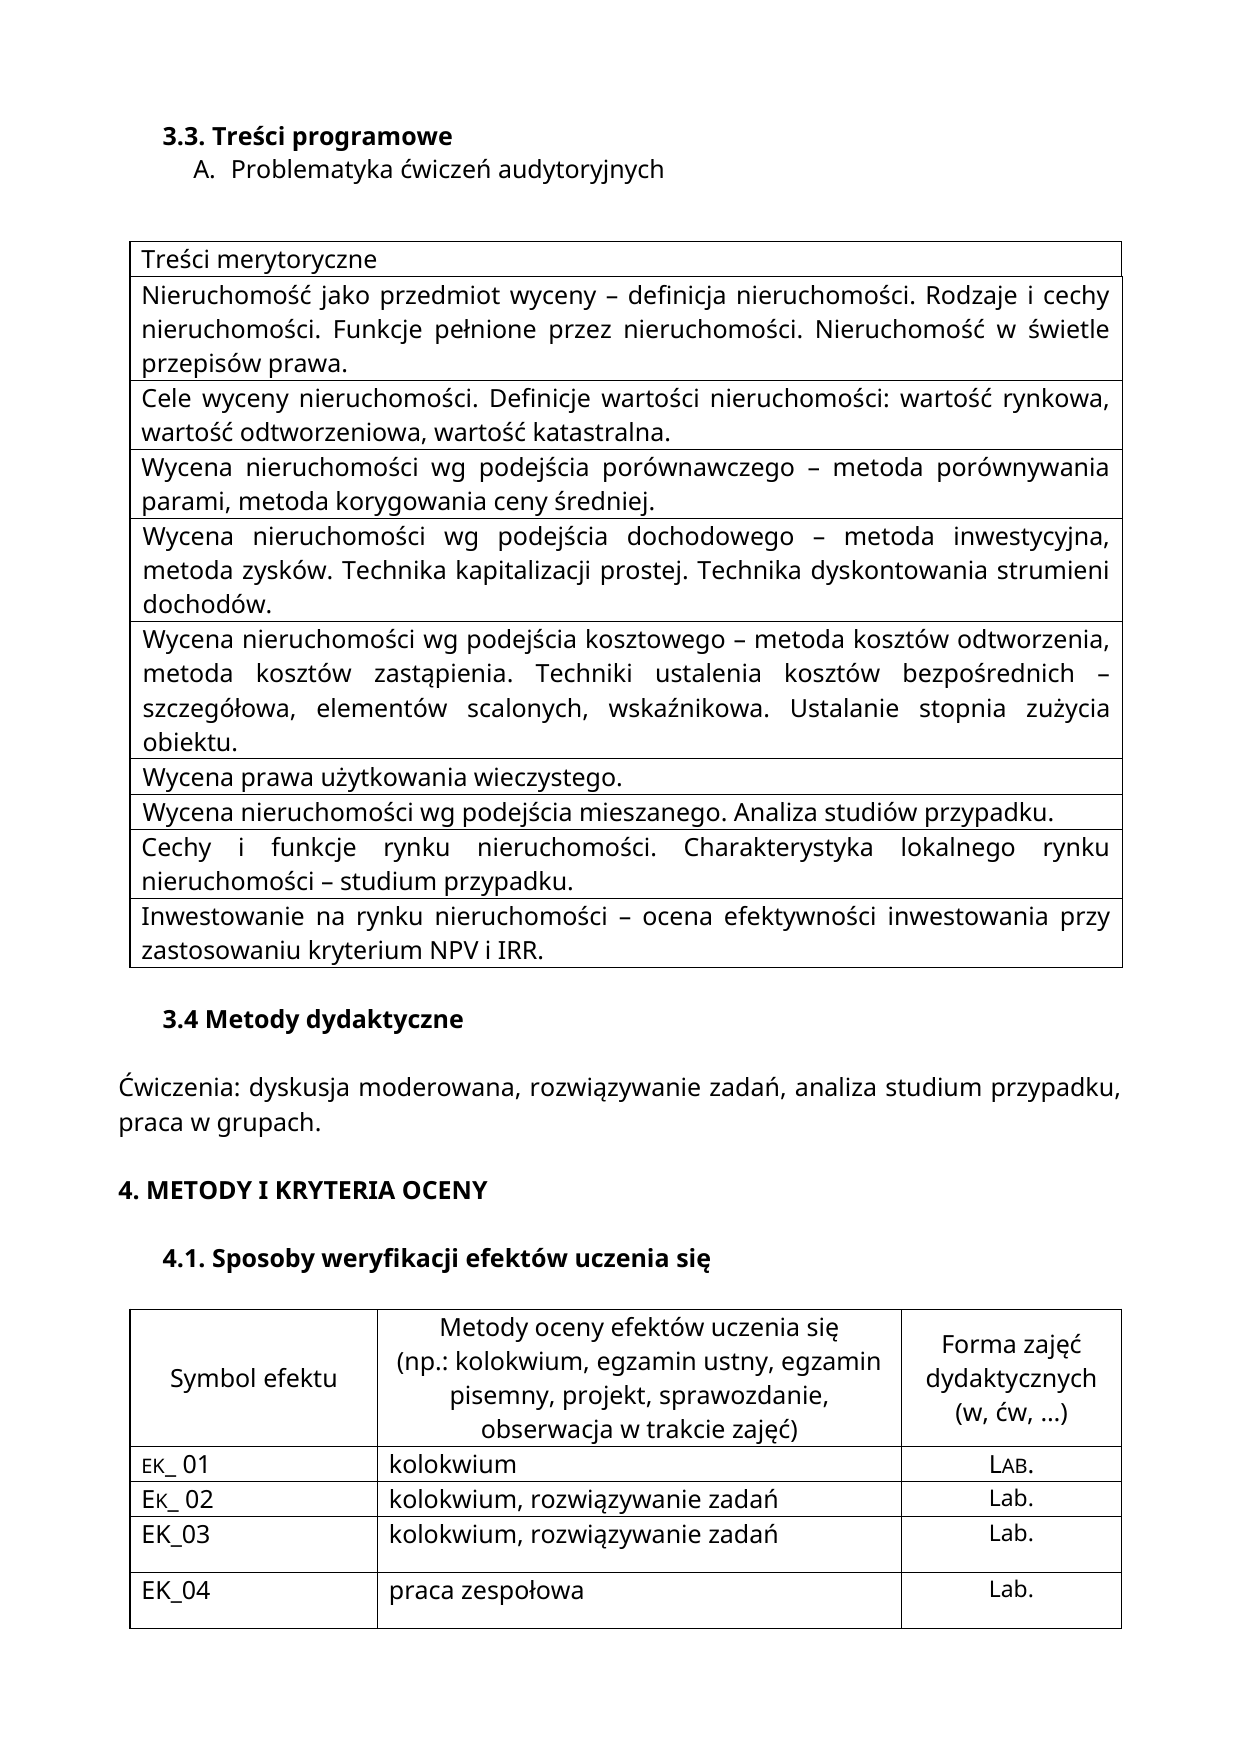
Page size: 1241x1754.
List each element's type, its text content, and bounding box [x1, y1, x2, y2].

table_cell EK_04 [131, 1573, 377, 1628]
list Problematyka ćwiczeń audytoryjnych [193, 152, 1122, 186]
text 4. METODY I KRYTERIA OCENY [118, 1172, 1122, 1206]
table_cell Wycena nieruchomości wg podejścia kosztowego – metoda kosztów odtworzenia, metoda kosztów zastąpienia. Techniki ustalenia kosztów bezpośrednich – szczegółowa, elementów scalonych, wskaźnikowa. Ustalanie stopnia zużycia obiektu. [131, 622, 1122, 758]
text 3.4 Metody dydaktyczne [162, 1002, 1122, 1036]
table_header Symbol efektu [131, 1310, 377, 1446]
table_cell Lab. [902, 1517, 1121, 1572]
table_header Metody oceny efektów uczenia się (np.: kolokwium, egzamin ustny, egzamin pisemny, projekt, sprawozdanie, obserwacja w trakcie zajęć) [378, 1310, 901, 1446]
table_cell Inwestowanie na rynku nieruchomości – ocena efektywności inwestowania przy zastosowaniu kryterium NPV i IRR. [131, 899, 1122, 967]
table_cell Wycena nieruchomości wg podejścia dochodowego – metoda inwestycyjna, metoda zysków. Technika kapitalizacji prostej. Technika dyskontowania strumieni dochodów. [131, 519, 1122, 621]
table_header Treści merytoryczne [131, 242, 1121, 276]
table_cell Cele wyceny nieruchomości. Definicje wartości nieruchomości: wartość rynkowa, wartość odtworzeniowa, wartość katastralna. [131, 381, 1122, 449]
table_cell kolokwium [378, 1447, 901, 1481]
table_cell Lab. [902, 1482, 1121, 1516]
table_cell Ek_ 02 [131, 1482, 377, 1516]
table_cell Wycena nieruchomości wg podejścia porównawczego – metoda porównywania parami, metoda korygowania ceny średniej. [131, 450, 1122, 518]
table_cell Wycena nieruchomości wg podejścia mieszanego. Analiza studiów przypadku. [131, 795, 1122, 828]
table_cell praca zespołowa [378, 1573, 901, 1628]
list 3.3. Treści programowe [162, 118, 1122, 152]
table_cell Lab. [902, 1573, 1121, 1628]
table_header Forma zajęć dydaktycznych (w, ćw, …) [902, 1310, 1121, 1446]
text Ćwiczenia: dyskusja moderowana, rozwiązywanie zadań, analiza studium przypadku, praca w grupach. [118, 1070, 1122, 1138]
text 4.1. Sposoby weryfikacji efektów uczenia się [162, 1240, 1122, 1274]
table_cell Nieruchomość jako przedmiot wyceny – definicja nieruchomości. Rodzaje i cechy nieruchomości. Funkcje pełnione przez nieruchomości. Nieruchomość w świetle przepisów prawa. [131, 277, 1122, 379]
table_cell ek_ 01 [131, 1447, 377, 1481]
table_cell Wycena prawa użytkowania wieczystego. [131, 759, 1122, 793]
table_cell Lab. [902, 1447, 1121, 1481]
table_cell EK_03 [131, 1517, 377, 1572]
table_cell Cechy i funkcje rynku nieruchomości. Charakterystyka lokalnego rynku nieruchomości – studium przypadku. [131, 830, 1122, 898]
table_cell kolokwium, rozwiązywanie zadań [378, 1517, 901, 1572]
table_cell kolokwium, rozwiązywanie zadań [378, 1482, 901, 1516]
